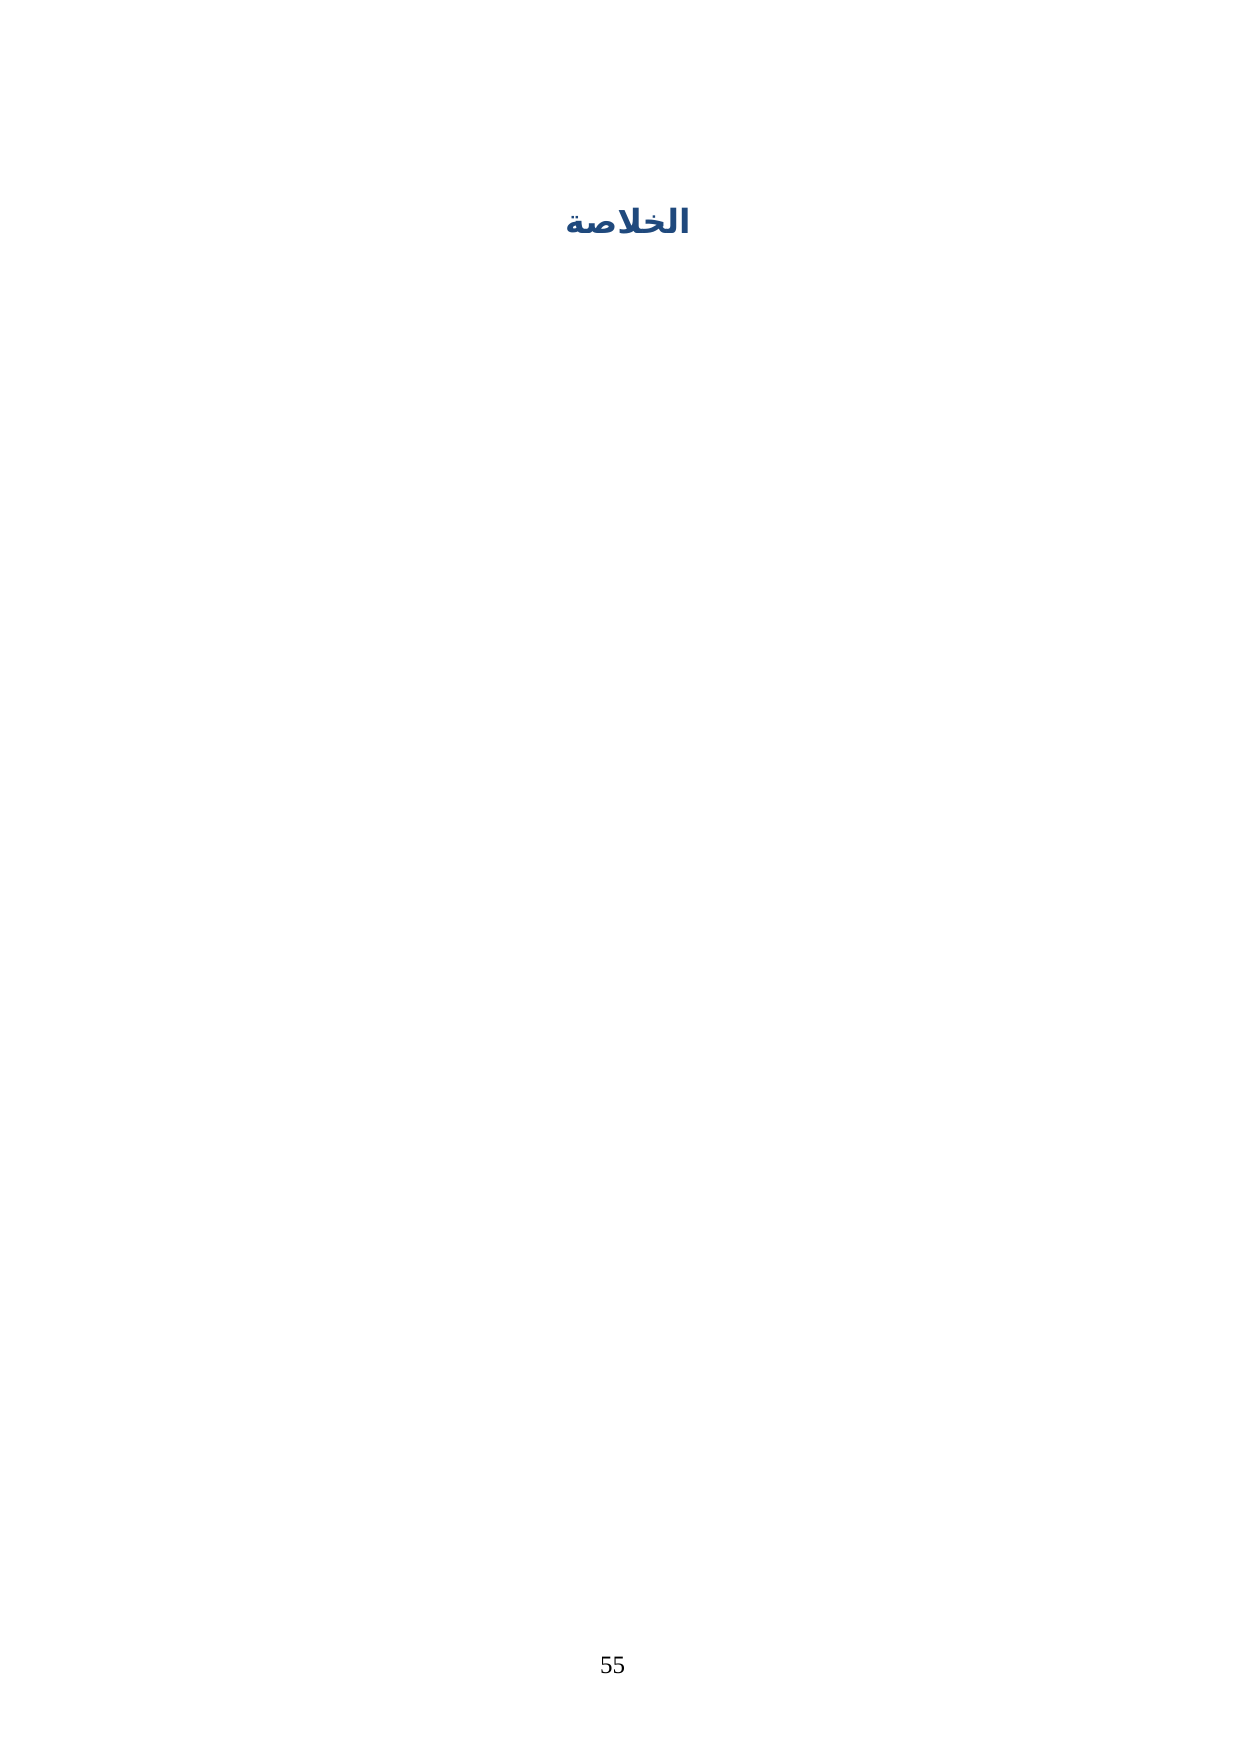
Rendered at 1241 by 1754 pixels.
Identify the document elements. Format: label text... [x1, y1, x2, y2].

subtitle الخلاصة [222, 202, 1033, 241]
